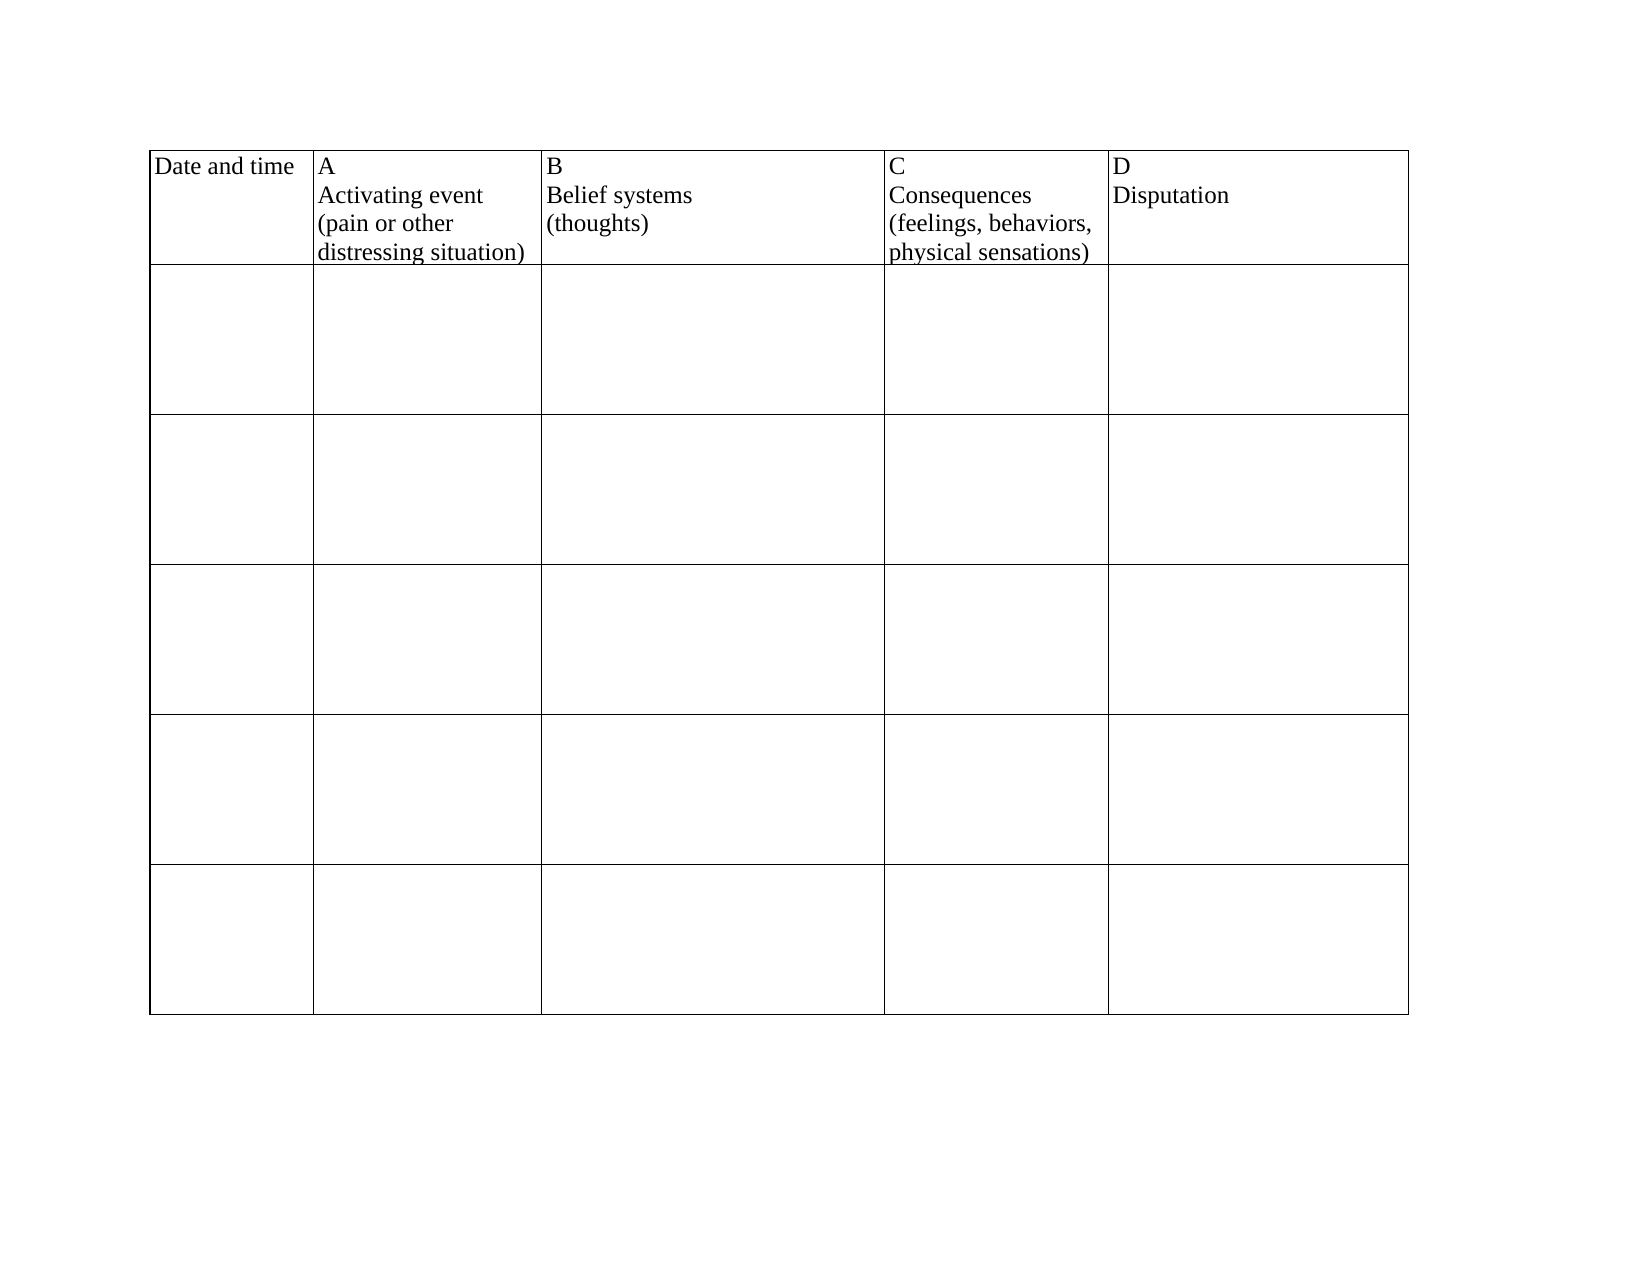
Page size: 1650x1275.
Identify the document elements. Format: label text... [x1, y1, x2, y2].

table_cell [885, 565, 1108, 714]
table_cell [151, 265, 313, 414]
table_cell [1109, 715, 1408, 864]
table_cell [885, 415, 1108, 564]
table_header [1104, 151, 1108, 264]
table_cell [314, 415, 541, 564]
table_cell [885, 715, 1108, 864]
table_cell [542, 565, 884, 714]
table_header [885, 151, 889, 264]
table_cell [542, 715, 884, 864]
table_cell [885, 265, 1108, 414]
table_cell [542, 265, 884, 414]
table_cell [885, 865, 1108, 1014]
table_cell [1109, 565, 1408, 714]
table_cell [314, 715, 541, 864]
table_cell [151, 715, 313, 864]
table_cell [542, 415, 884, 564]
table_cell [542, 865, 884, 1014]
table_cell [314, 265, 541, 414]
table_header Date and time [151, 151, 313, 264]
table_cell [314, 865, 541, 1014]
table_cell [1109, 415, 1408, 564]
table_cell [1109, 265, 1408, 414]
table_cell [151, 565, 313, 714]
table_header D Disputation [1109, 151, 1408, 264]
table_header B Belief systems (thoughts) [542, 151, 884, 264]
table_cell [151, 865, 313, 1014]
table_cell [151, 415, 313, 564]
table_cell [314, 565, 541, 714]
table_cell [1109, 865, 1408, 1014]
